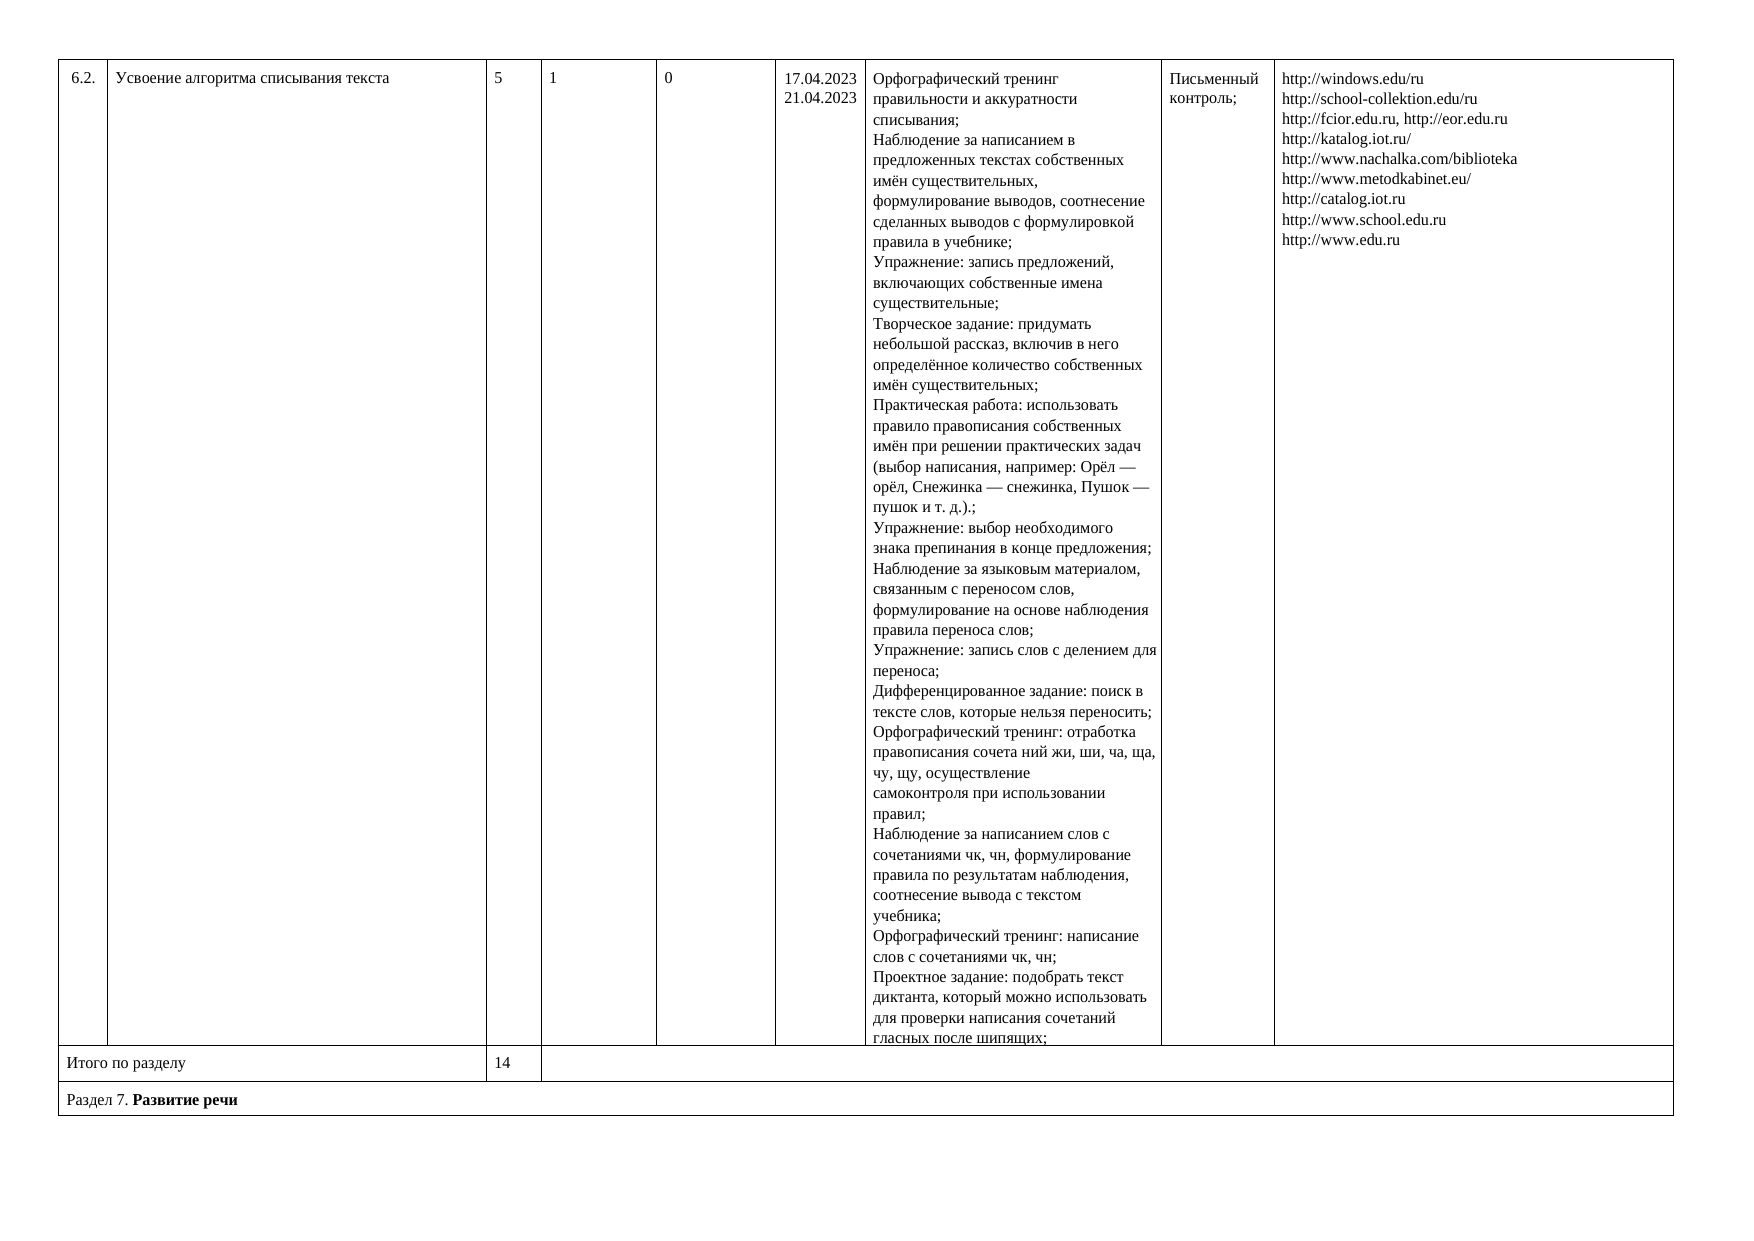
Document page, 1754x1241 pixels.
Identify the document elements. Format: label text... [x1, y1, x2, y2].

table_cell Итого по разделу [59, 1046, 486, 1081]
table_header 1 [542, 60, 656, 1045]
table_cell 14 [487, 1046, 541, 1081]
table_header 6.2. [59, 60, 107, 1045]
table_header 17.04.2023 21.04.2023 [776, 60, 865, 1045]
table_header Письменный контроль; [1162, 60, 1274, 1045]
table_header 0 [657, 60, 775, 1045]
table_cell Раздел 7. Развитие речи [59, 1082, 1673, 1115]
table_header Орфографический тренинг правильности и аккуратности списывания; Наблюдение за написанием в предложенных текстах соб​ственных имён существительных, формулирование выводов, соотнесение сделанных выводов с формулировкой правила в учебнике; Упражнение: запись предложений, включающих собствен​ные имена существительные; Творческое задание: придумать небольшой рассказ, включив в него определённое количество собственных имён существительных; Практическая работа: использовать правило правописания собственных имён при решении практических задач (выбор написания, например: Орёл —орёл, Снежинка — снежинка, Пушок —пушок и т. д.).; Упражнение: выбор необходимого знака препинания в конце предложения; Наблюдение за языковым материалом, связанным с перено​сом слов, формулирование на основе наблюдения правила переноса слов; Упражнение: запись слов с делением для переноса; Дифференцированное задание: поиск в тексте слов, которые нельзя переносить; Орфографический тренинг: отработка правописания сочета​ ний жи, ши, ча, ща, чу, щу, осуществление самоконтроля при использовании правил; Наблюдение за написанием слов с сочетаниями чк, чн, формулирование правила по результатам наблюдения, соотнесение вывода с текстом учебника; Орфографический тренинг: написание слов с сочетаниями чк, чн; Проектное задание: подобрать текст диктанта, который можно использовать для проверки написания сочетаний гласных после шипящих; [866, 60, 1161, 1045]
table_cell [542, 1046, 1673, 1081]
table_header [1275, 60, 1673, 1045]
table_header Усвоение алгоритма списывания текста [108, 60, 486, 1045]
table_header 5 [487, 60, 541, 1045]
